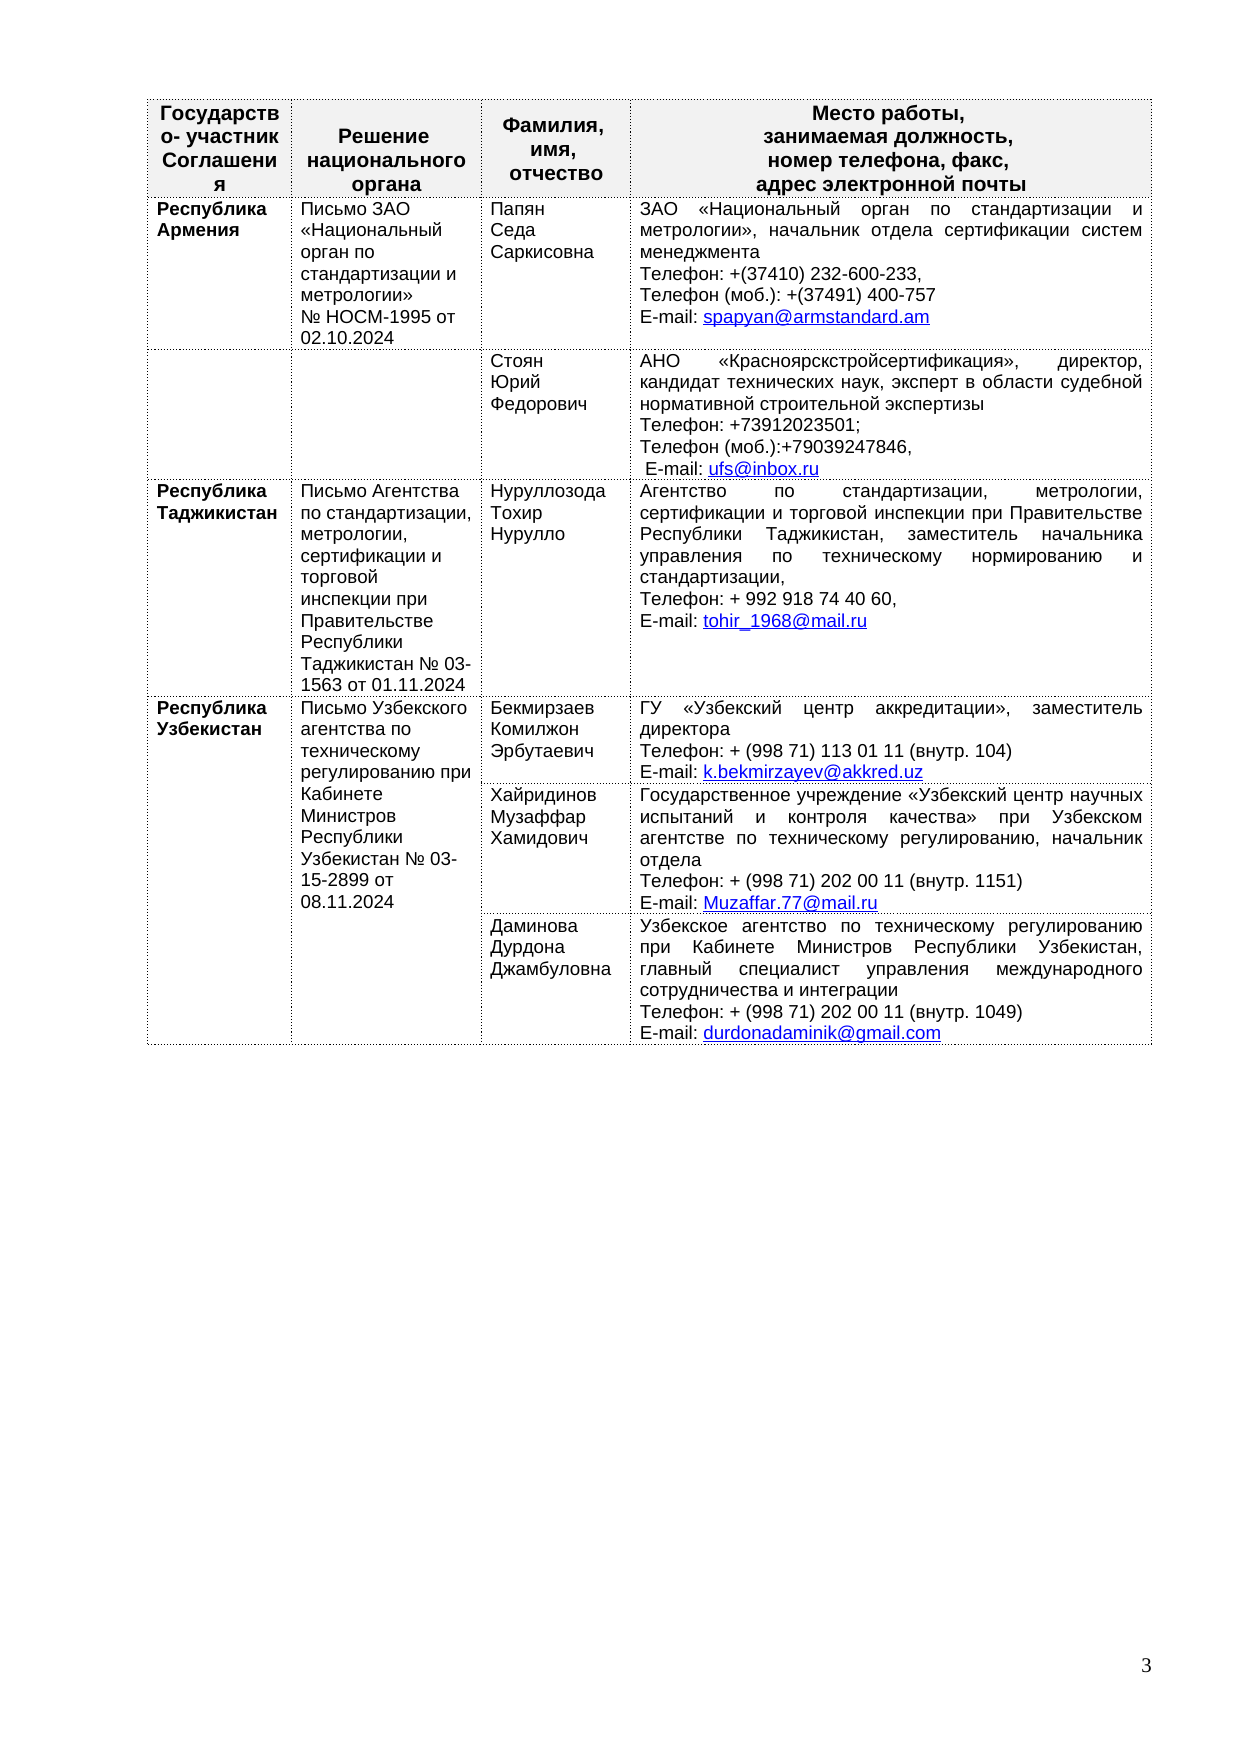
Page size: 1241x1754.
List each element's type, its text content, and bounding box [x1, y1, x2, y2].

table_cell Папян Седа Саркисовна [481, 197, 631, 348]
table_cell Нуруллозода Тохир Нурулло [481, 479, 631, 696]
table_cell Агентство по стандартизации, метрологии, сертификации и торговой инспекции при Правительстве Республики Таджикистан, заместитель начальника управления по техническому нормированию и стандартизации, Телефон: + 992 918 74 40 60, E-mail: tohir_1968@mail.ru [631, 479, 1152, 696]
table_cell Хайридинов Музаффар Хамидович [481, 783, 631, 913]
table_cell АНО «Красноярскстройсертификация», директор, кандидат технических наук, эксперт в области судебной нормативной строительной экспертизы Телефон: +73912023501; Телефон (моб.):+79039247846, E-mail: ufs@inbox.ru [631, 349, 1152, 479]
table_header Фамилия, имя, отчество [481, 99, 631, 197]
table_cell Государственное учреждение «Узбекский центр научных испытаний и контроля качества» при Узбекском агентстве по техническому регулированию, начальник отдела Телефон: + (998 71) 202 00 11 (внутр. 1151) Е-mail: Muzaffar.77@mail.ru [631, 783, 1152, 913]
table_cell ГУ «Узбекский центр аккредитации», заместитель директора Телефон: + (998 71) 113 01 11 (внутр. 104) Е-mail: k.bekmirzayev@akkred.uz [631, 696, 1152, 783]
table_cell Республика Таджикистан [148, 479, 291, 696]
table_cell Бекмирзаев Комилжон Эрбутаевич [481, 696, 631, 783]
table_cell Письмо Агентства по стандартизации, метрологии, сертификации и торговой инспекции при Правительстве Республики Таджикистан № 03-1563 от 01.11.2024 [291, 479, 481, 696]
table_cell ЗАО «Национальный орган по стандартизации и метрологии», начальник отдела сертификации систем менеджмента Телефон: +(37410) 232-600-233, Телефон (моб.): +(37491) 400-757 E-mail: spapyan@armstandard.am [631, 197, 1152, 348]
table_cell Даминова Дурдона Джамбуловна [481, 913, 631, 1044]
table_cell Стоян Юрий Федорович [481, 349, 631, 479]
table_cell Письмо Узбекского агентства по техническому регулированию при Кабинете Министров Республики Узбекистан № 03-15-2899 от 08.11.2024 [291, 696, 481, 1044]
table_header Место работы, занимаемая должность, номер телефона, факс, адрес электронной почты [631, 99, 1152, 197]
table_header Государство- участник Соглашения [148, 99, 291, 197]
table_cell Республика Армения [148, 197, 291, 348]
table_cell Письмо ЗАО «Национальный орган по стандартизации и метрологии» № НОСМ-1995 от 02.10.2024 [291, 197, 481, 348]
table_header Решение национального органа [291, 99, 481, 197]
table_cell Республика Узбекистан [148, 696, 291, 1044]
table_cell Узбекское агентство по техническому регулированию при Кабинете Министров Республики Узбекистан, главный специалист управления международного сотрудничества и интеграции Телефон: + (998 71) 202 00 11 (внутр. 1049) Е-mail: durdonadaminik@gmail.com [631, 913, 1152, 1044]
